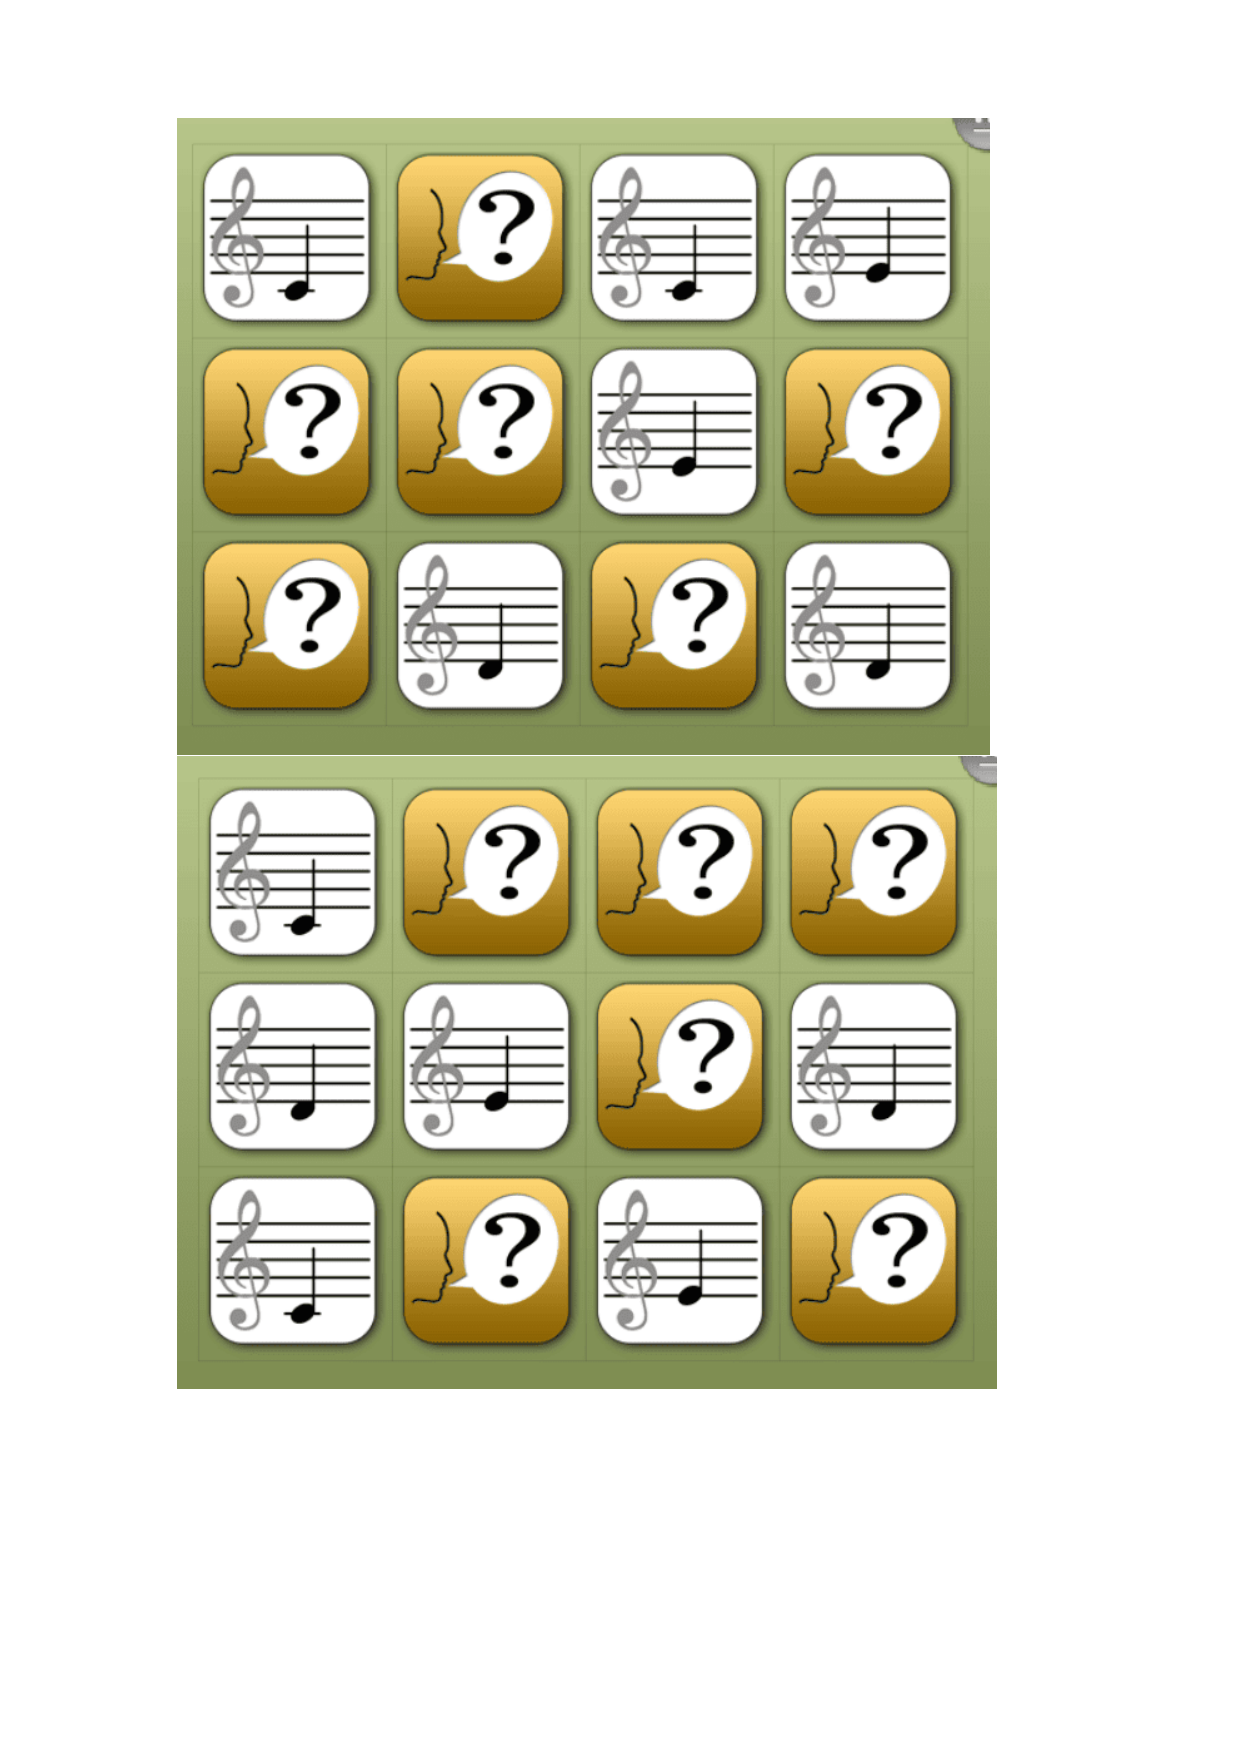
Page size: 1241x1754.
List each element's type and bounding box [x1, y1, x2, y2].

picture [177, 118, 990, 755]
picture [177, 756, 997, 1389]
